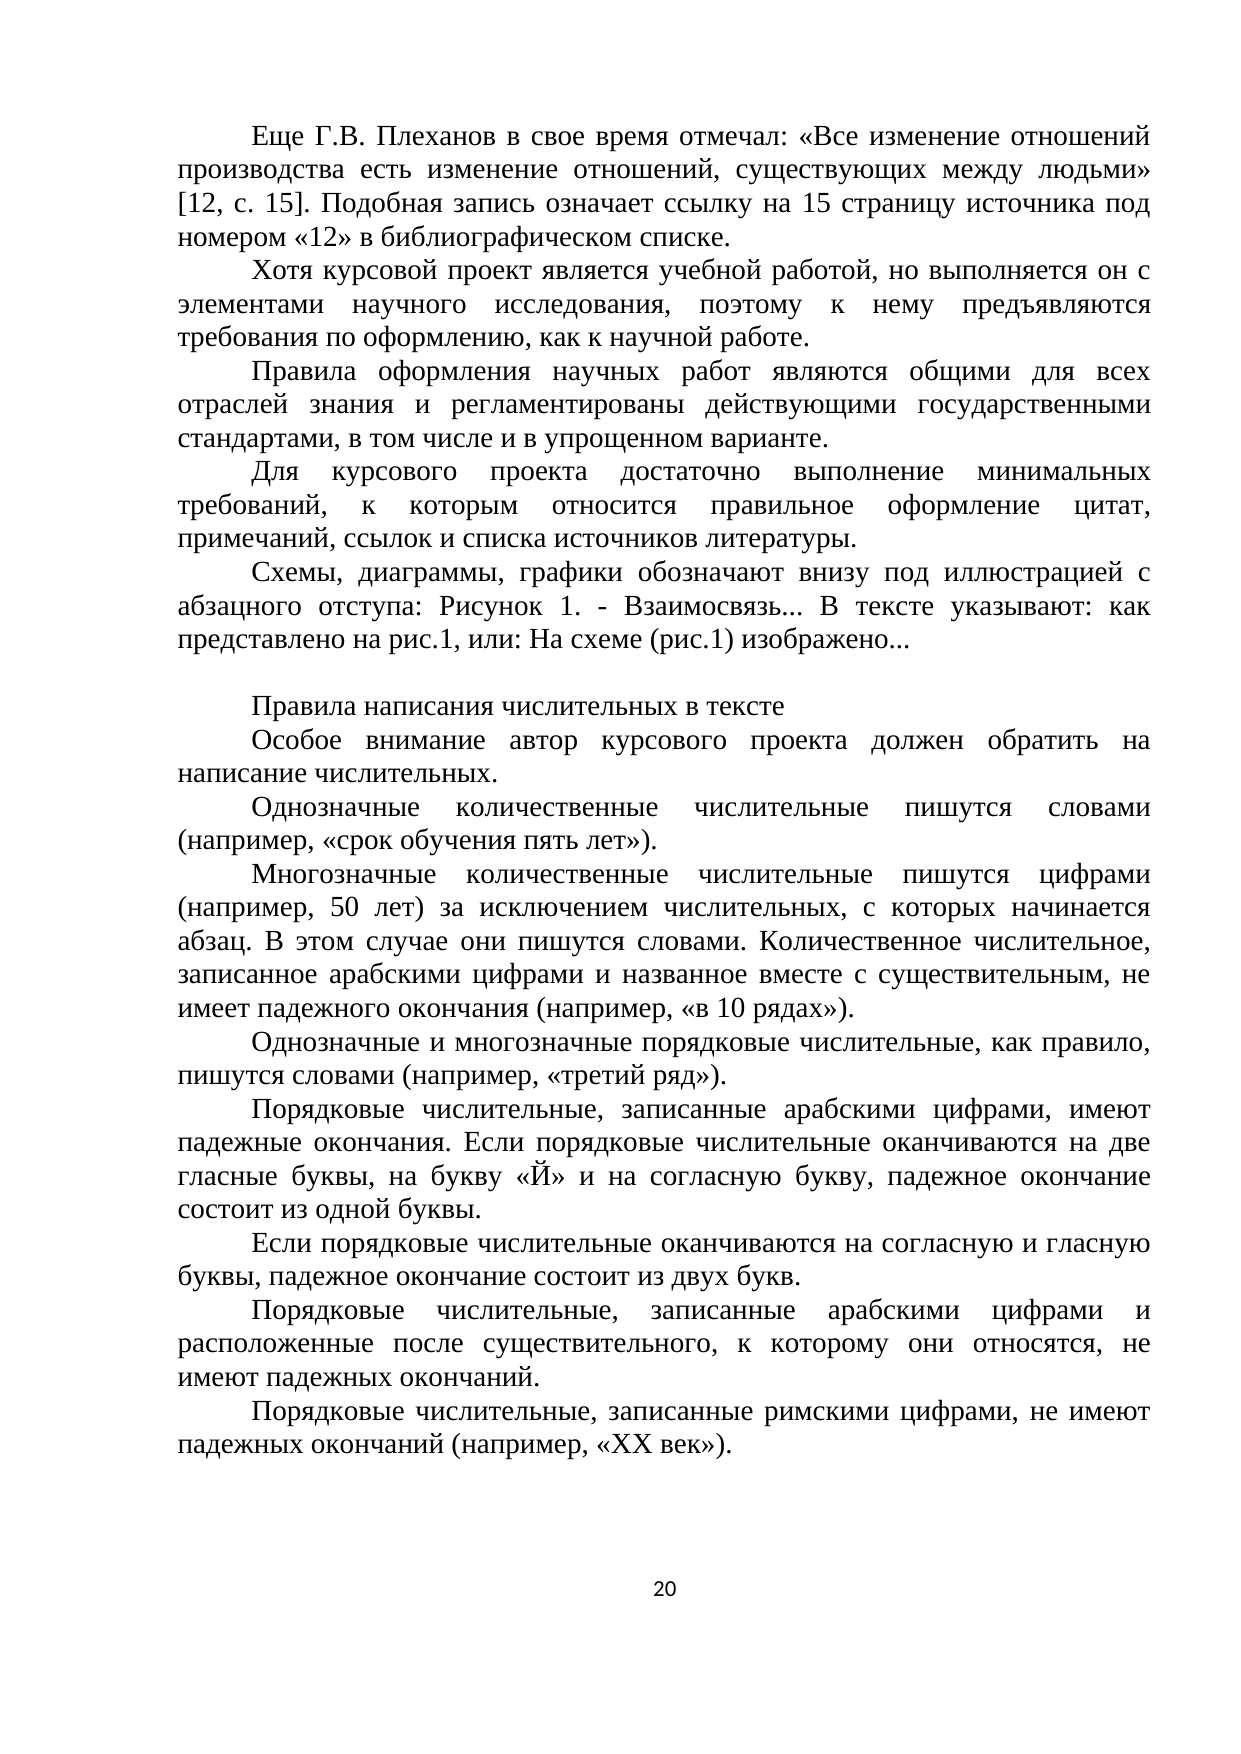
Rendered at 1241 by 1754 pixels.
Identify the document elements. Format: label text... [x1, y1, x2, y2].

text Особое внимание автор курсового проекта должен обратить на написание числительных. [177, 722, 1152, 789]
text Порядковые числительные, записанные римскими цифрами, не имеют падежных окончаний (например, «ХХ век»). [177, 1393, 1152, 1460]
text Правила оформления научных работ являются общими для всех отраслей знания и регламентированы действующими государственными стандартами, в том числе и в упрощенном варианте. [177, 353, 1152, 453]
text Еще Г.В. Плеханов в свое время отмечал: «Все изменение отношений производства есть изменение отношений, существующих между людьми» [12, с. 15]. Подобная запись означает ссылку на 15 страницу источника под номером «12» в библиографическом списке. [177, 118, 1152, 252]
text Для курсового проекта достаточно выполнение минимальных требований, к которым относится правильное оформление цитат, примечаний, ссылок и списка источников литературы. [177, 453, 1152, 554]
text Порядковые числительные, записанные арабскими цифрами, имеют падежные окончания. Если порядковые числительные оканчиваются на две гласные буквы, на букву «Й» и на согласную букву, падежное окончание состоит из одной буквы. [177, 1091, 1152, 1225]
text Порядковые числительные, записанные арабскими цифрами и расположенные после существительного, к которому они относятся, не имеют падежных окончаний. [177, 1292, 1152, 1393]
text Однозначные количественные числительные пишутся словами (например, «срок обучения пять лет»). [177, 789, 1152, 856]
text Если порядковые числительные оканчиваются на согласную и гласную буквы, падежное окончание состоит из двух букв. [177, 1225, 1152, 1292]
text Схемы, диаграммы, графики обозначают внизу под иллюстрацией с абзацного отступа: Рисунок 1. - Взаимосвязь... В тексте указывают: как представлено на рис.1, или: На схеме (рис.1) изображено... [177, 554, 1152, 655]
text Хотя курсовой проект является учебной работой, но выполняется он с элементами научного исследования, поэтому к нему предъявляются требования по оформлению, как к научной работе. [177, 252, 1152, 353]
text Правила написания числительных в тексте [177, 688, 1152, 722]
text Однозначные и многозначные порядковые числительные, как правило, пишутся словами (например, «третий ряд»). [177, 1024, 1152, 1091]
text Многозначные количественные числительные пишутся цифрами (например, 50 лет) за исключением числительных, с которых начинается абзац. В этом случае они пишутся словами. Количественное числительное, записанное арабскими цифрами и названное вместе с существительным, не имеет падежного окончания (например, «в 10 рядах»). [177, 856, 1152, 1024]
